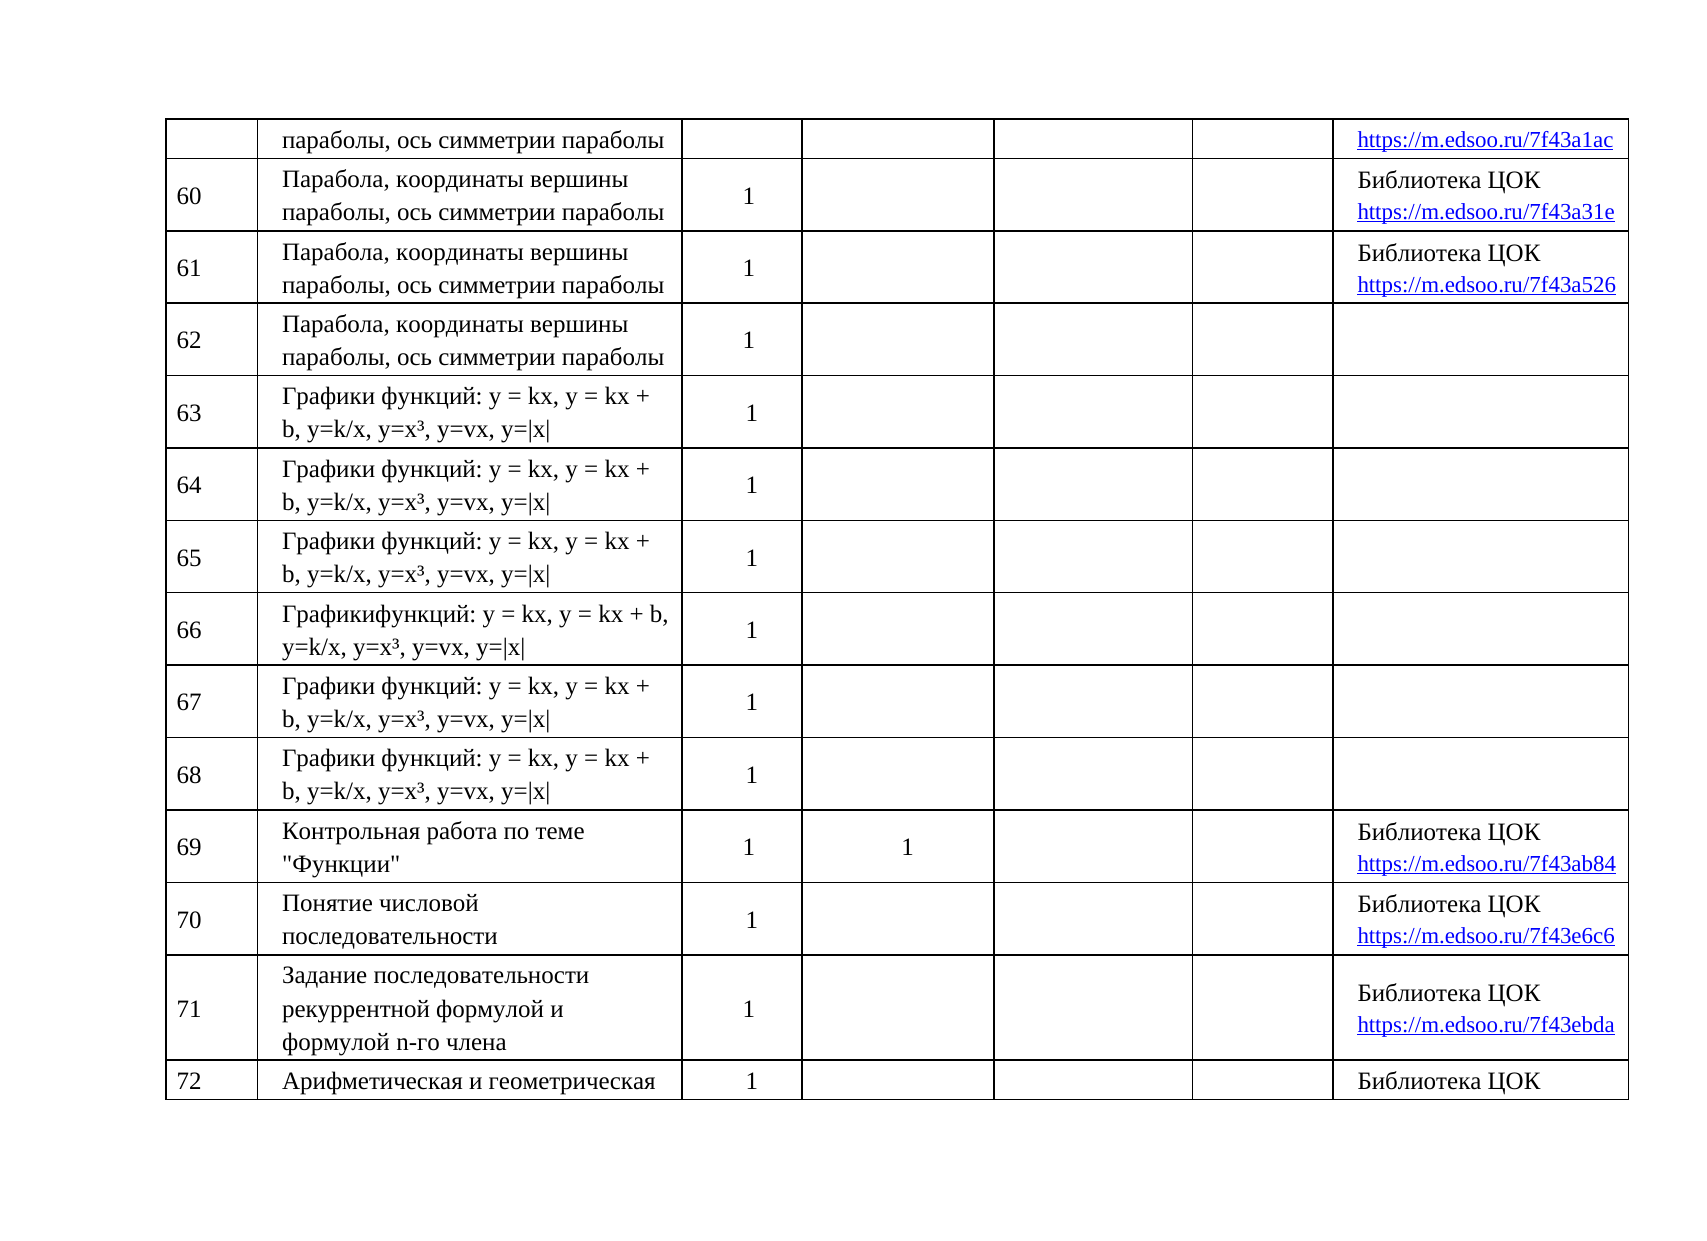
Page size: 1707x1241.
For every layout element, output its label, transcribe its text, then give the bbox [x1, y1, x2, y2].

table_cell [995, 304, 1192, 375]
table_cell Графики функций: y = kx, y = kx + b, y=k/x, y=x³, y=vx, y=|x| [258, 376, 681, 447]
table_cell 69 [167, 811, 257, 881]
table_cell [803, 159, 993, 230]
table_cell Понятие числовой последовательности [258, 883, 681, 954]
table_cell [995, 738, 1192, 809]
table_cell 71 [167, 956, 257, 1059]
table_cell [995, 1061, 1192, 1099]
table_cell 1 [683, 666, 801, 737]
table_cell 1 [803, 811, 993, 881]
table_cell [258, 159, 681, 230]
table_cell 60 [167, 159, 257, 230]
table_cell [803, 376, 993, 447]
table_cell [1193, 232, 1332, 302]
table_cell 1 [683, 593, 801, 664]
table_cell [995, 232, 1192, 302]
table_cell 1 [683, 956, 801, 1059]
table_cell 62 [167, 304, 257, 375]
table_cell Графики функций: y = kx, y = kx + b, y=k/x, y=x³, y=vx, y=|x| [258, 521, 681, 592]
table_cell [1193, 376, 1332, 447]
table_cell [1334, 376, 1628, 447]
table_cell [995, 883, 1192, 954]
table_cell [1193, 1061, 1332, 1099]
table_cell 1 [683, 376, 801, 447]
table_cell 70 [167, 883, 257, 954]
table_cell [995, 159, 1192, 230]
table_cell [803, 1061, 993, 1099]
table_cell [1334, 449, 1628, 519]
table_cell [995, 666, 1192, 737]
table_cell 65 [167, 521, 257, 592]
table_cell 72 [167, 1061, 257, 1099]
table_cell Парабола, координаты вершины параболы, ось симметрии параболы [258, 232, 681, 302]
table_cell 1 [683, 304, 801, 375]
table_cell Графики функций: y = kx, y = kx + b, y=k/x, y=x³, y=vx, y=|x| [258, 666, 681, 737]
table_cell 61 [167, 232, 257, 302]
table_cell Библиотека ЦОК https://m.edsoo.ru/7f43ab84 [1334, 811, 1628, 881]
table_cell [803, 738, 993, 809]
table_cell [995, 956, 1192, 1059]
table_cell [1193, 521, 1332, 592]
table_cell [803, 304, 993, 375]
table_cell 1 [683, 449, 801, 519]
table_cell [803, 593, 993, 664]
table_cell 1 [683, 159, 801, 230]
table_cell [1193, 956, 1332, 1059]
table_cell 67 [167, 666, 257, 737]
table_cell [803, 120, 993, 157]
table_cell 66 [167, 593, 257, 664]
table_cell Библиотека ЦОК https://m.edsoo.ru/7f43a31e [1334, 159, 1628, 230]
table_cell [258, 1061, 681, 1099]
table_cell Графики функций: y = kx, y = kx + b, y=k/x, y=x³, y=vx, y=|x| [258, 449, 681, 519]
table_cell [1334, 666, 1628, 737]
table_cell 1 [683, 521, 801, 592]
table_cell [803, 521, 993, 592]
table_cell [1193, 159, 1332, 230]
table_cell Задание последовательности рекуррентной формулой и формулой n-го члена [258, 956, 681, 1059]
table_cell 1 [683, 1061, 801, 1099]
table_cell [1334, 120, 1628, 157]
table_cell Библиотека ЦОК https://m.edsoo.ru/7f43ebda [1334, 956, 1628, 1059]
table_cell [1193, 120, 1332, 157]
table_cell [1334, 304, 1628, 375]
table_cell [995, 449, 1192, 519]
table_cell [1334, 521, 1628, 592]
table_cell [258, 120, 681, 157]
table_cell Графики функций: y = kx, y = kx + b, y=k/x, y=x³, y=vx, y=|x| [258, 738, 681, 809]
table_cell Графикифункций: y = kx, y = kx + b, y=k/x, y=x³, y=vx, y=|x| [258, 593, 681, 664]
table_cell [1193, 304, 1332, 375]
table_cell Контрольная работа по теме "Функции" [258, 811, 681, 881]
table_cell [803, 449, 993, 519]
table_cell [995, 811, 1192, 881]
table_cell [1193, 449, 1332, 519]
table_cell [803, 956, 993, 1059]
table_cell [1334, 593, 1628, 664]
table_cell 64 [167, 449, 257, 519]
table_cell [1193, 593, 1332, 664]
table_cell [1193, 811, 1332, 881]
table_cell [1193, 738, 1332, 809]
table_cell 59 [167, 120, 257, 157]
table_cell [995, 120, 1192, 157]
table_cell 1 [683, 120, 801, 157]
table_cell Библиотека ЦОК https://m.edsoo.ru/7f43e6c6 [1334, 883, 1628, 954]
table_cell [803, 232, 993, 302]
table_cell [1334, 738, 1628, 809]
table_cell [995, 593, 1192, 664]
table_cell 1 [683, 811, 801, 881]
table_cell 1 [683, 232, 801, 302]
table_cell [803, 666, 993, 737]
table_cell Парабола, координаты вершины параболы, ось симметрии параболы [258, 304, 681, 375]
table_cell [995, 376, 1192, 447]
table_cell 1 [683, 738, 801, 809]
table_cell [803, 883, 993, 954]
table_cell 68 [167, 738, 257, 809]
table_cell [1193, 666, 1332, 737]
table_cell [1193, 883, 1332, 954]
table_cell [1334, 1061, 1628, 1099]
table_cell [995, 521, 1192, 592]
table_cell 63 [167, 376, 257, 447]
table_cell 1 [683, 883, 801, 954]
table_cell Библиотека ЦОК https://m.edsoo.ru/7f43a526 [1334, 232, 1628, 302]
